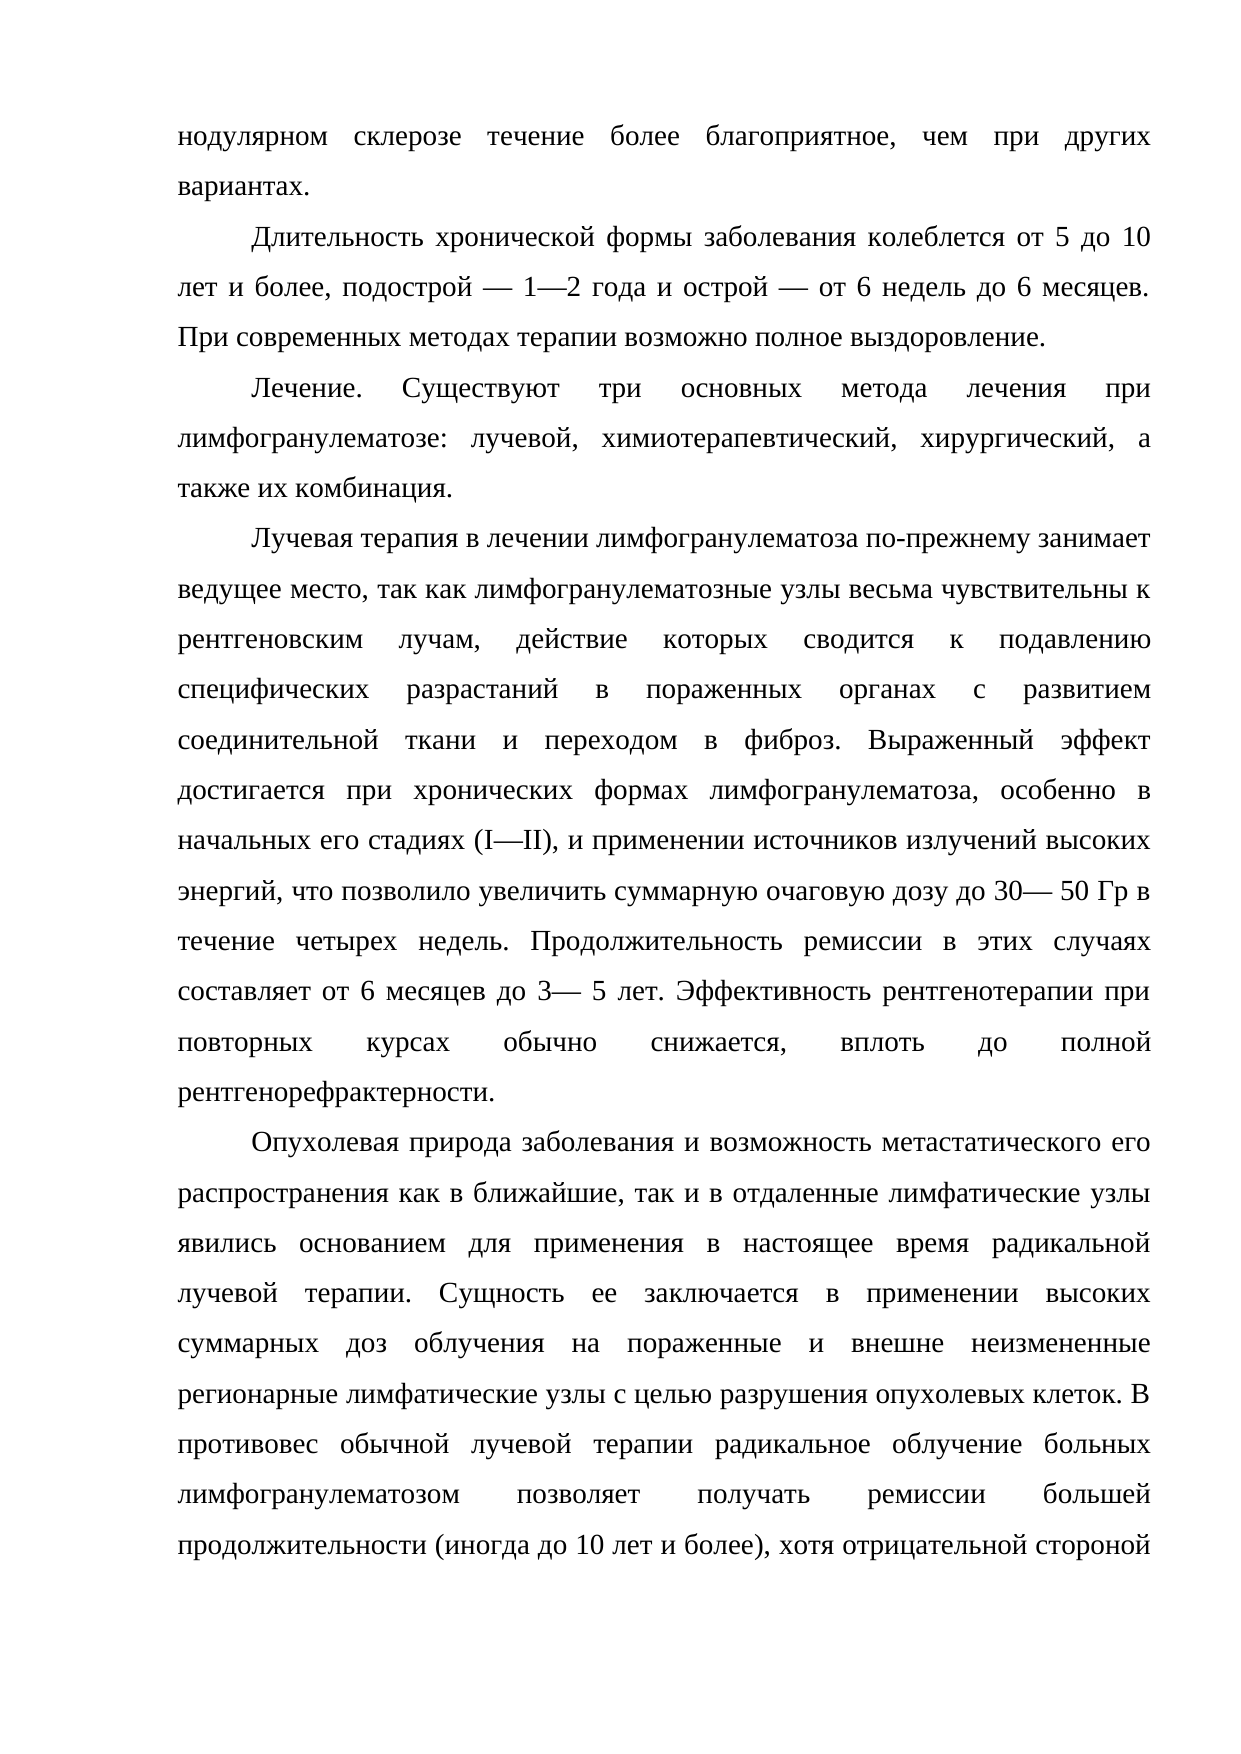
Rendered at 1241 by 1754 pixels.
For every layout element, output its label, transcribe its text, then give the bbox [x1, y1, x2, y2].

text Длительность хронической формы заболевания колеблется от 5 до 10 лет и более, подострой — 1—2 года и острой — от 6 недель до 6 месяцев. При современных методах терапии возможно полное выздоровление. [177, 219, 1152, 353]
text Лечение. Существуют три основных метода лечения при лимфогранулематозе: лучевой, химиотерапевтический, хирургический, а также их комбинация. [177, 370, 1152, 504]
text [177, 118, 1152, 202]
text Лучевая терапия в лечении лимфогранулематоза по-прежнему занимает ведущее место, так как лимфогранулематозные узлы весьма чувствительны к рентгеновским лучам, действие которых сводится к подавлению специфических разрастаний в пораженных органах с развитием соединительной ткани и переходом в фиброз. Выраженный эффект достигается при хронических формах лимфогранулематоза, особенно в начальных его стадиях (I—II), и применении источников излучений высоких энергий, что позволило увеличить суммарную очаговую дозу до 30— 50 Гр в течение четырех недель. Продолжительность ремиссии в этих случаях составляет от 6 месяцев до 3— 5 лет. Эффективность рентгенотерапии при повторных курсах обычно снижается, вплоть до полной рентгенорефрактерности. [177, 521, 1152, 1108]
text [177, 1124, 1152, 1560]
